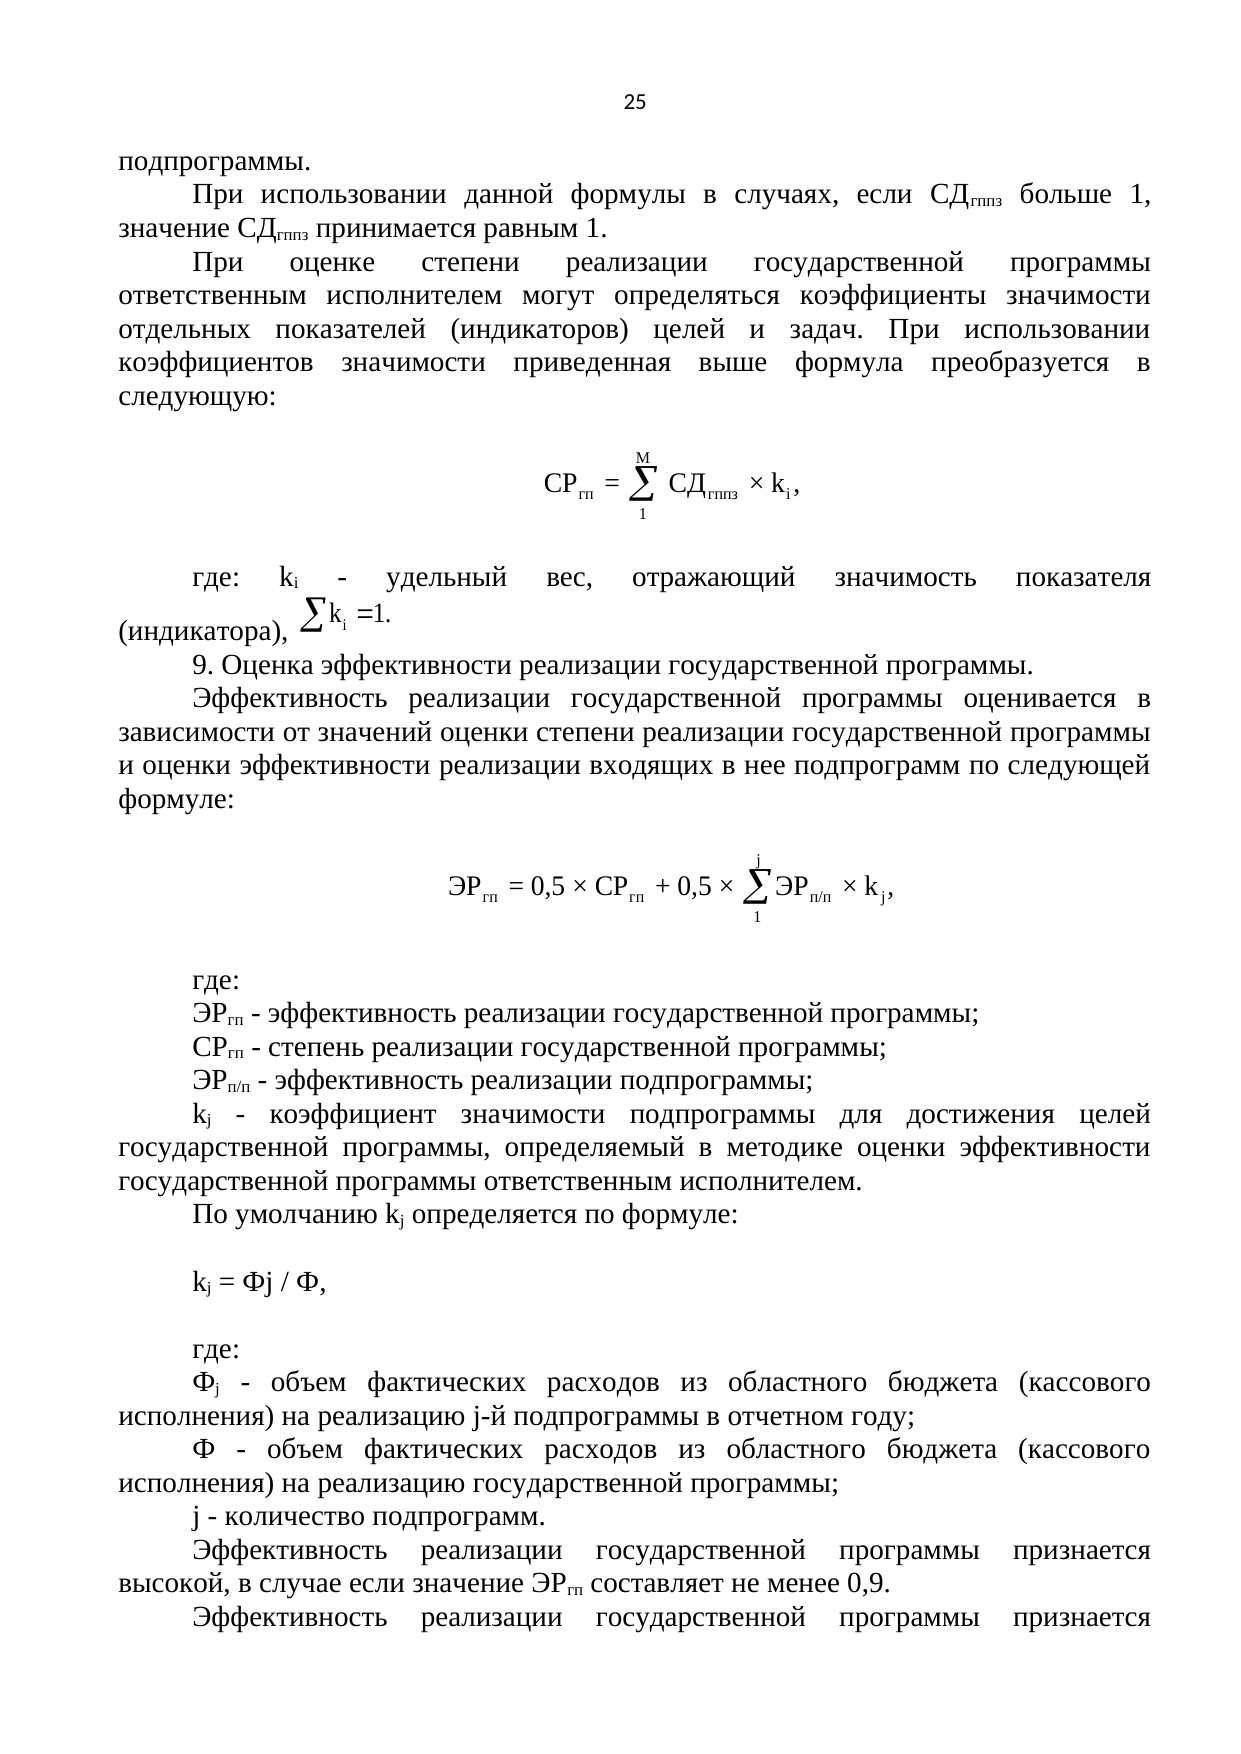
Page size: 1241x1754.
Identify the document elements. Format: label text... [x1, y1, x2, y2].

text ЭРп/п - эффективность реализации подпрограммы; [118, 1062, 1152, 1096]
text СРгп - степень реализации государственной программы; [118, 1029, 1152, 1062]
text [118, 1599, 1152, 1633]
text j - количество подпрограмм. [118, 1498, 1152, 1532]
text где: [118, 1331, 1152, 1364]
text Ф - объем фактических расходов из областного бюджета (кассового исполнения) на реализацию государственной программы; [118, 1431, 1152, 1498]
text где: [118, 962, 1152, 995]
text Эффективность реализации государственной программы признается высокой, в случае если значение ЭРгп составляет не менее 0,9. [118, 1532, 1152, 1599]
text При использовании данной формулы в случаях, если СДгппз больше 1, значение СДгппз принимается равным 1. [118, 177, 1152, 244]
text По умолчанию kj определяется по формуле: [118, 1197, 1152, 1230]
text При оценке степени реализации государственной программы ответственным исполнителем могут определяться коэффициенты значимости отдельных показателей (индикаторов) целей и задач. При использовании коэффициентов значимости приведенная выше формула преобразуется в следующую: [118, 244, 1152, 411]
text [118, 143, 1152, 177]
text Фj - объем фактических расходов из областного бюджета (кассового исполнения) на реализацию j-й подпрограммы в отчетном году; [118, 1364, 1152, 1431]
text где: ki - удельный вес, отражающий значимость показателя (индикатора), [118, 559, 1152, 647]
text Эффективность реализации государственной программы оценивается в зависимости от значений оценки степени реализации государственной программы и оценки эффективности реализации входящих в нее подпрограмм по следующей формуле: [118, 680, 1152, 814]
text kj = Фj / Ф, [118, 1264, 1152, 1297]
text kj - коэффициент значимости подпрограммы для достижения целей государственной программы, определяемый в методике оценки эффективности государственной программы ответственным исполнителем. [118, 1096, 1152, 1197]
text 9. Оценка эффективности реализации государственной программы. [118, 647, 1152, 680]
text ЭРгп - эффективность реализации государственной программы; [118, 995, 1152, 1029]
